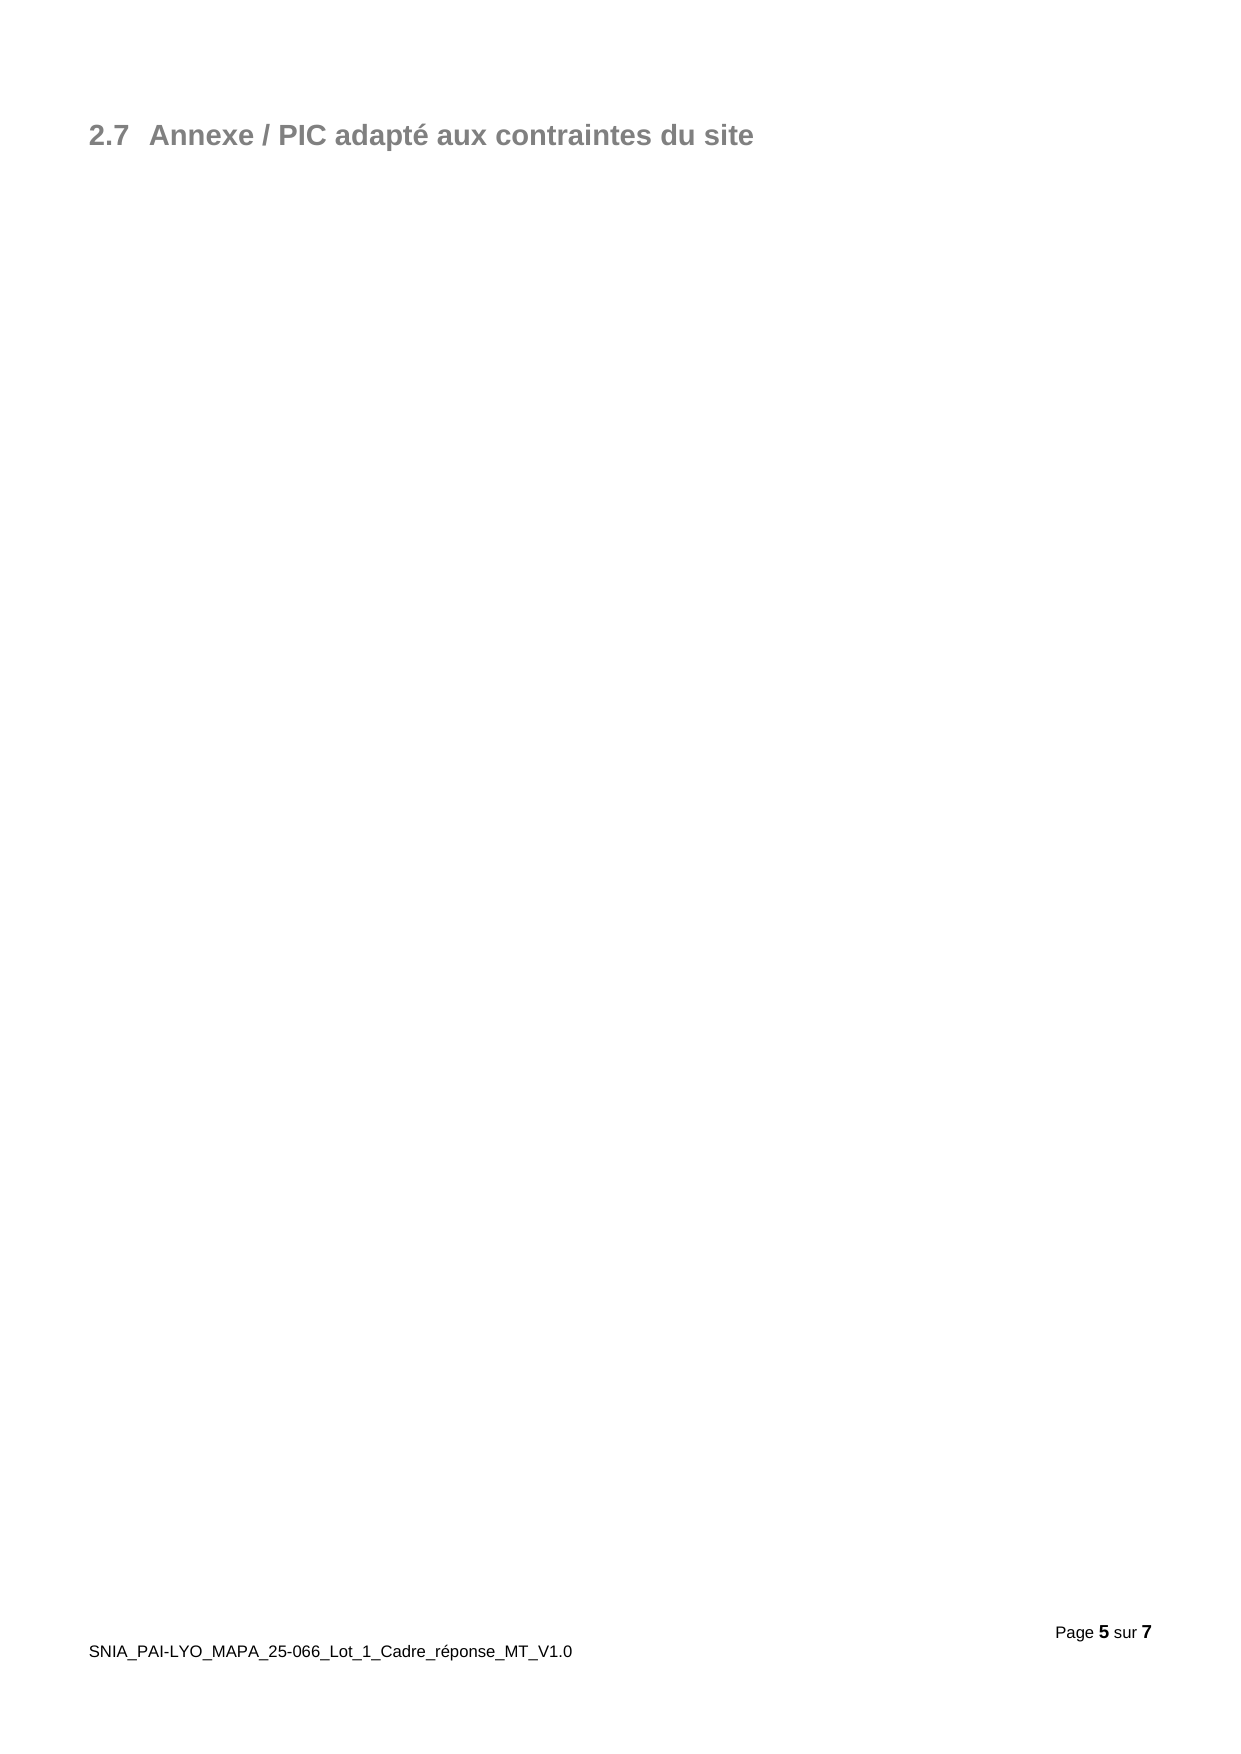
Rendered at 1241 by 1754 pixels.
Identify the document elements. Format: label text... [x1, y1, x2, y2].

subtitle Annexe / PIC adapté aux contraintes du site [89, 118, 1152, 152]
